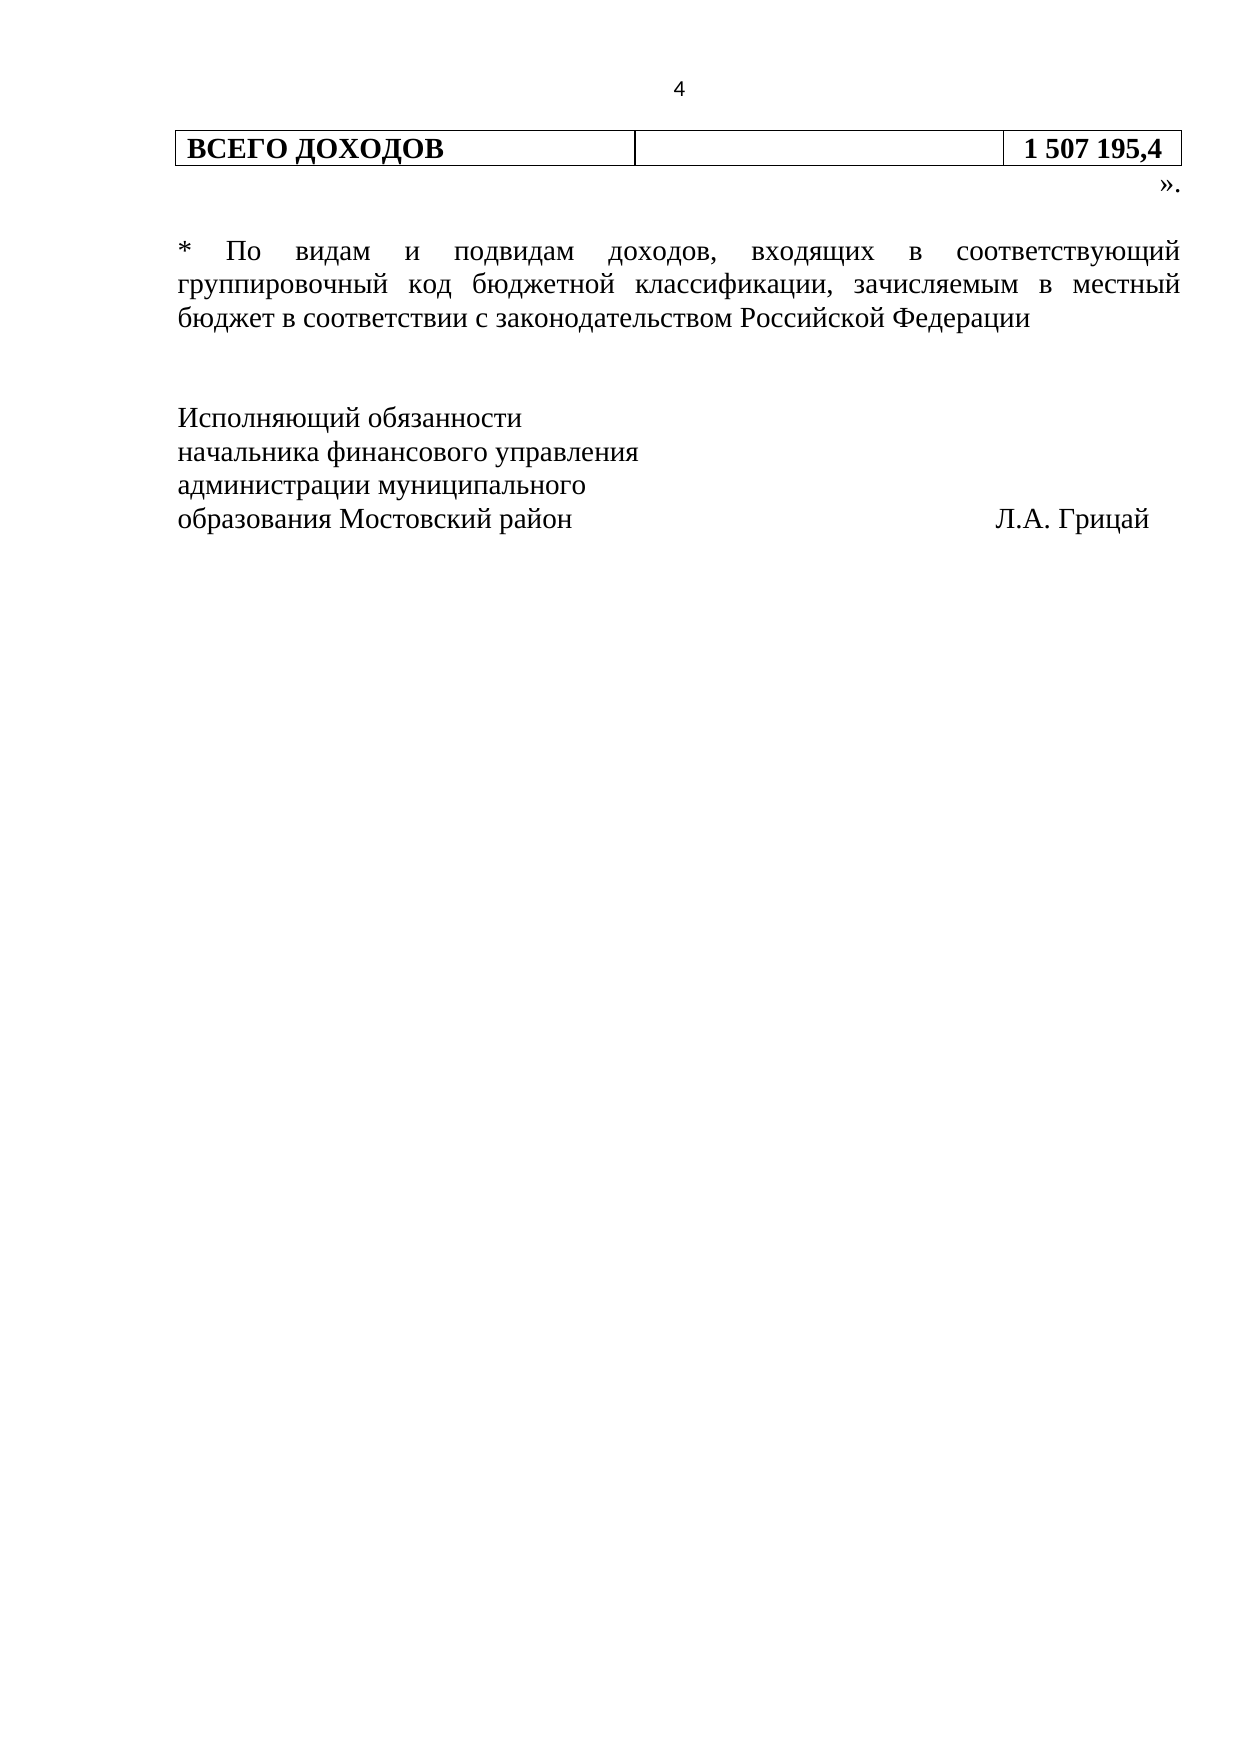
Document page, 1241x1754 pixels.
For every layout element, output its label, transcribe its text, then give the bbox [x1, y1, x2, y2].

text образования Мостовский район Л.А. Грицай [177, 501, 1181, 534]
text ». [177, 166, 1181, 199]
table_cell [636, 131, 1003, 164]
text Исполняющий обязанности [177, 400, 1181, 434]
text * По видам и подвидам доходов, входящих в соответствующий группировочный код бюджетной классификации, зачисляемым в местный бюджет в соответствии с законодательством Российской Федерации [177, 233, 1181, 333]
text начальника финансового управления [177, 434, 1181, 467]
text администрации муниципального [177, 467, 1181, 501]
